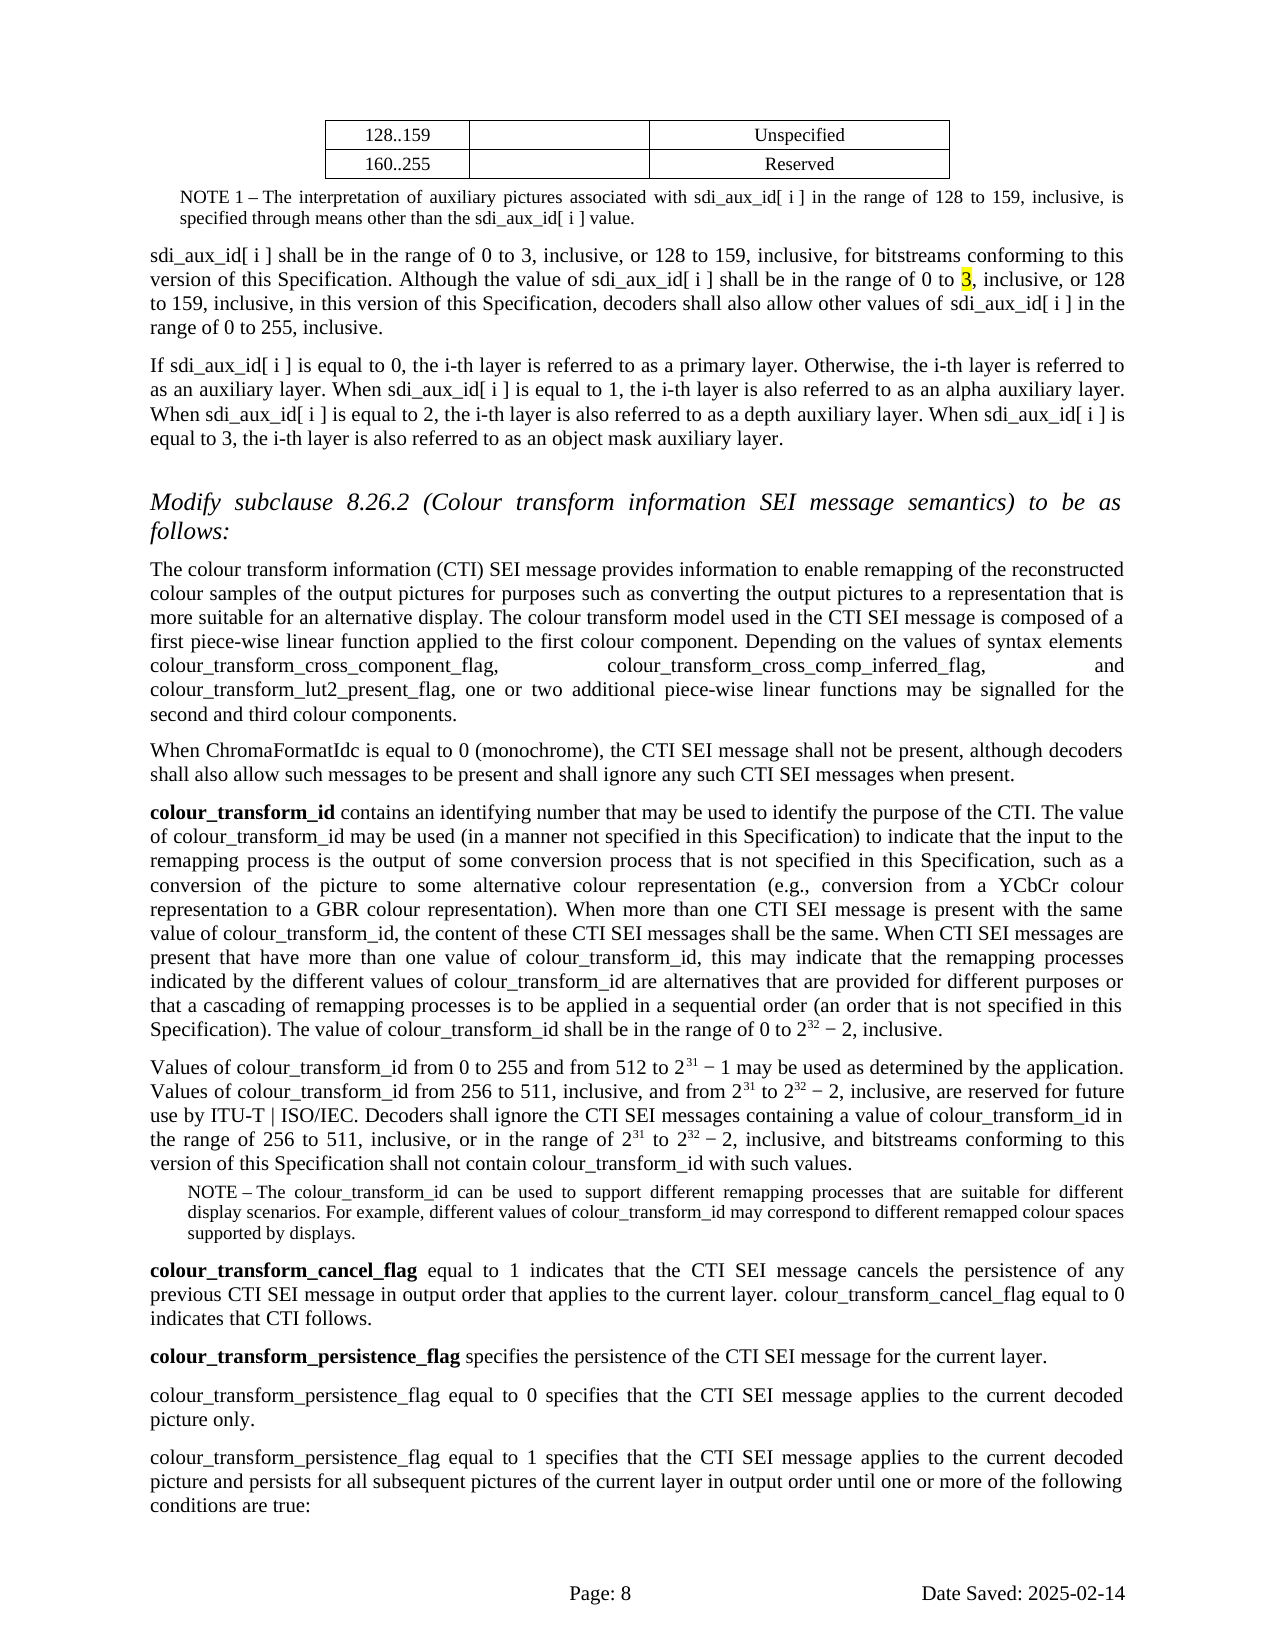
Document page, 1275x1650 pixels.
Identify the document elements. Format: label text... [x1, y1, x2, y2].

table_cell 128..159 [326, 121, 469, 149]
text If sdi_aux_id[ i ] is equal to 0, the i-th layer is referred to as a primary layer. Otherwise, the i-th layer is referred to as an auxiliary layer. When sdi_aux_id[ i ] is equal to 1, the i-th layer is also referred to as an alpha auxiliary layer. When sdi_aux_id[ i ] is equal to 2, the i-th layer is also referred to as a depth auxiliary layer. When sdi_aux_id[ i ] is equal to 3, the i-th layer is also referred to as an object mask auxiliary layer. [150, 353, 1125, 449]
text colour_transform_id contains an identifying number that may be used to identify the purpose of the CTI. The value of colour_transform_id may be used (in a manner not specified in this Specification) to indicate that the input to the remapping process is the output of some conversion process that is not specified in this Specification, such as a conversion of the picture to some alternative colour representation (e.g., conversion from a YCbCr colour representation to a GBR colour representation). When more than one CTI SEI message is present with the same value of colour_transform_id, the content of these CTI SEI messages shall be the same. When CTI SEI messages are present that have more than one value of colour_transform_id, this may indicate that the remapping processes indicated by the different values of colour_transform_id are alternatives that are provided for different purposes or that a cascading of remapping processes is to be applied in a sequential order (an order that is not specified in this Specification). The value of colour_transform_id shall be in the range of 0 to 232 − 2, inclusive. [150, 800, 1125, 1041]
text colour_transform_cancel_flag equal to 1 indicates that the CTI SEI message cancels the persistence of any previous CTI SEI message in output order that applies to the current layer. colour_transform_cancel_flag equal to 0 indicates that CTI follows. [150, 1258, 1125, 1330]
table_cell 160..255 [326, 150, 469, 178]
text colour_transform_persistence_flag specifies the persistence of the CTI SEI message for the current layer. [150, 1344, 1125, 1368]
table_cell Unspecified [650, 121, 949, 149]
text NOTE – The colour_transform_id can be used to support different remapping processes that are suitable for different display scenarios. For example, different values of colour_transform_id may correspond to different remapped colour spaces supported by displays. [187, 1182, 1125, 1244]
text Values of colour_transform_id from 0 to 255 and from 512 to 231 − 1 may be used as determined by the application. Values of colour_transform_id from 256 to 511, inclusive, and from 231 to 232 − 2, inclusive, are reserved for future use by ITU-T | ISO/IEC. Decoders shall ignore the CTI SEI messages containing a value of colour_transform_id in the range of 256 to 511, inclusive, or in the range of 231 to 232 − 2, inclusive, and bitstreams conforming to this version of this Specification shall not contain colour_transform_id with such values. [150, 1055, 1125, 1175]
text The colour transform information (CTI) SEI message provides information to enable remapping of the reconstructed colour samples of the output pictures for purposes such as converting the output pictures to a representation that is more suitable for an alternative display. The colour transform model used in the CTI SEI message is composed of a first piece-wise linear function applied to the first colour component. Depending on the values of syntax elements colour_transform_cross_component_flag, colour_transform_cross_comp_inferred_flag, and colour_transform_lut2_present_flag, one or two additional piece-wise linear functions may be signalled for the second and third colour components. [150, 557, 1125, 726]
text sdi_aux_id[ i ] shall be in the range of 0 to 3, inclusive, or 128 to 159, inclusive, for bitstreams conforming to this version of this Specification. Although the value of sdi_aux_id[ i ] shall be in the range of 0 to 3, inclusive, or 128 to 159, inclusive, in this version of this Specification, decoders shall also allow other values of sdi_aux_id[ i ] in the range of 0 to 255, inclusive. [150, 243, 1125, 339]
table_cell [470, 121, 649, 149]
text When ChromaFormatIdc is equal to 0 (monochrome), the CTI SEI message shall not be present, although decoders shall also allow such messages to be present and shall ignore any such CTI SEI messages when present. [150, 738, 1125, 786]
table_cell Reserved [650, 150, 949, 178]
text NOTE 1 – The interpretation of auxiliary pictures associated with sdi_aux_id[ i ] in the range of 128 to 159, inclusive, is specified through means other than the sdi_aux_id[ i ] value. [179, 186, 1125, 229]
table_cell [470, 150, 649, 178]
text Modify subclause 8.26.2 (Colour transform information SEI message semantics) to be as follows: [150, 487, 1125, 544]
text colour_transform_persistence_flag equal to 1 specifies that the CTI SEI message applies to the current decoded picture and persists for all subsequent pictures of the current layer in output order until one or more of the following conditions are true: [150, 1445, 1125, 1517]
text colour_transform_persistence_flag equal to 0 specifies that the CTI SEI message applies to the current decoded picture only. [150, 1383, 1125, 1431]
